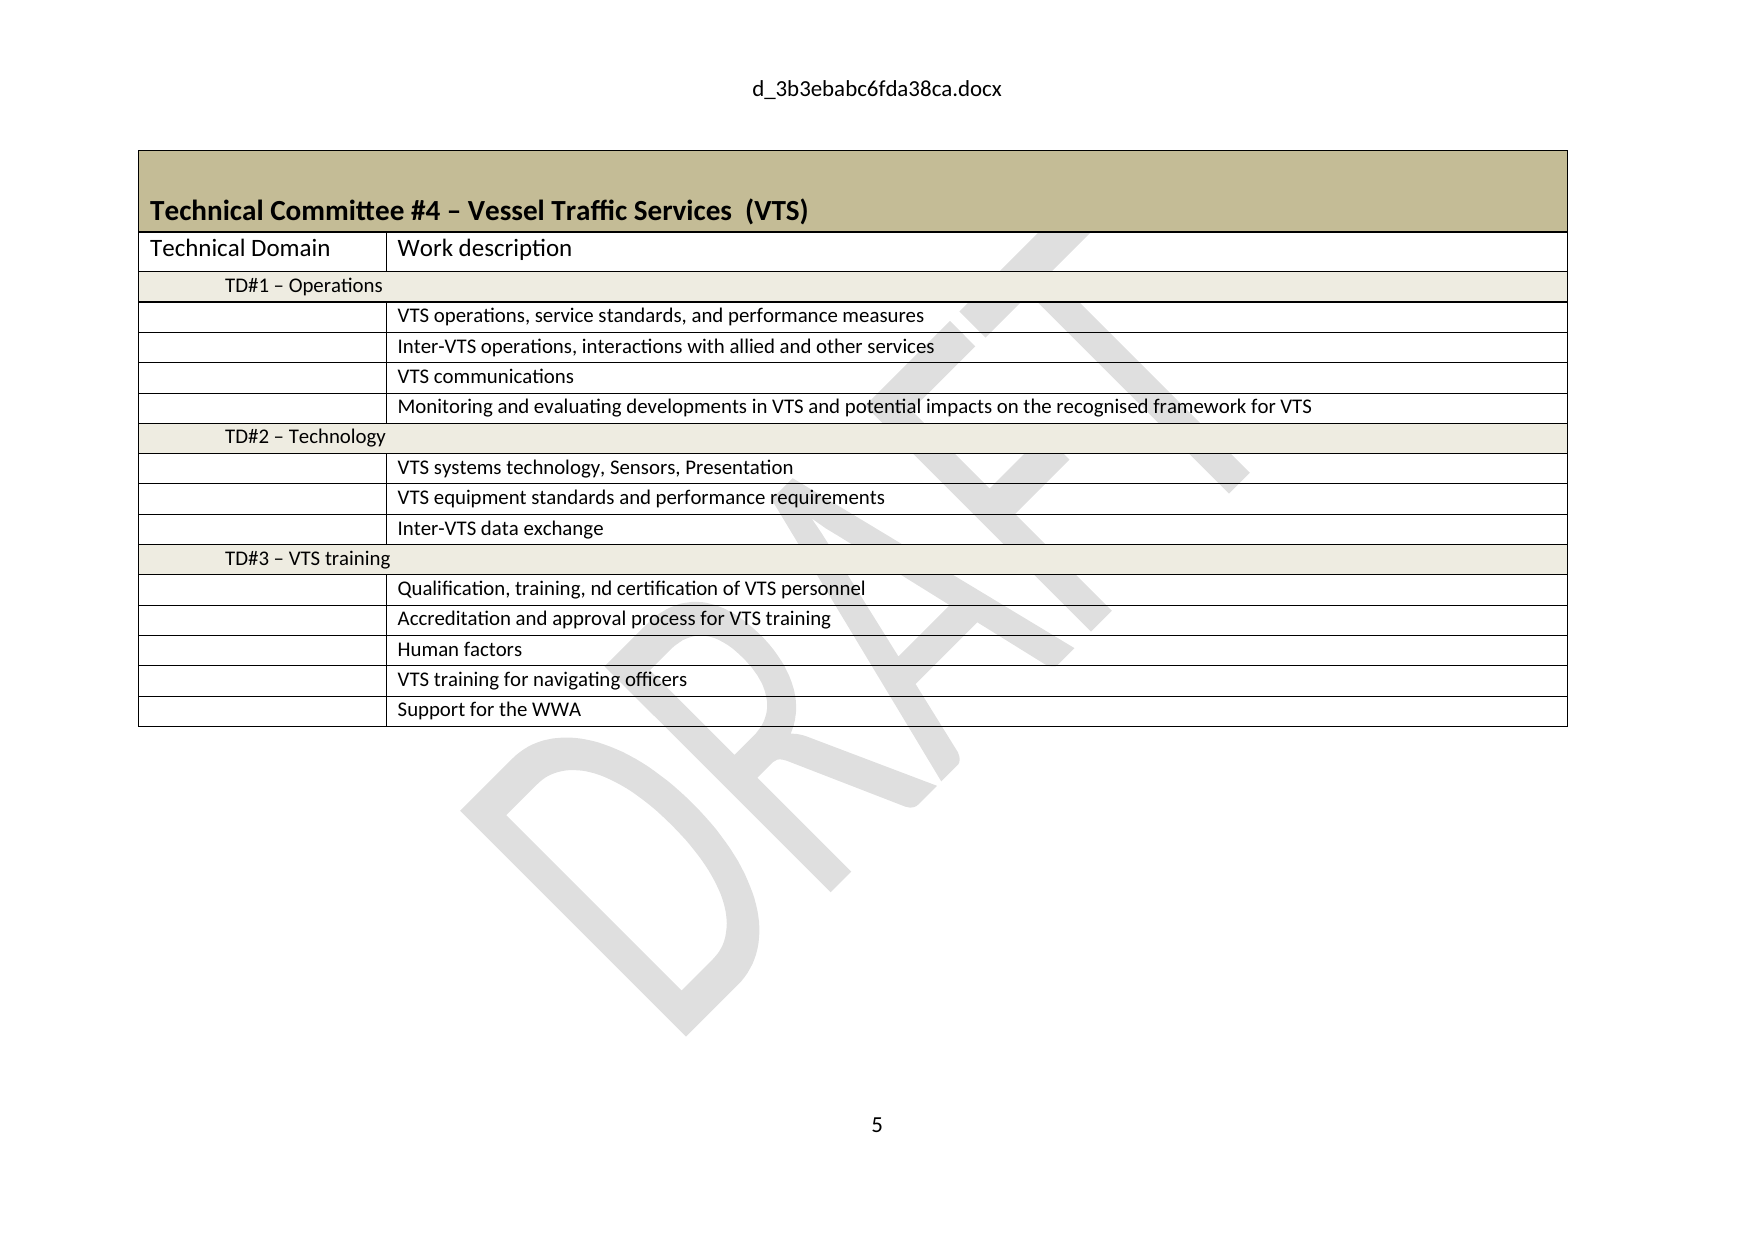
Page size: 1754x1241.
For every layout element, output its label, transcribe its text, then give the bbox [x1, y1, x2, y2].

table_cell [139, 394, 386, 423]
table_cell [139, 606, 386, 635]
table_cell TD#1 – Operations [139, 272, 1567, 301]
table_cell Inter-VTS data exchange [387, 515, 1567, 544]
table_cell Human factors [387, 636, 1567, 665]
table_cell VTS training for navigating officers [387, 666, 1567, 696]
table_cell [139, 303, 386, 332]
table_cell VTS operations, service standards, and performance measures [387, 303, 1567, 332]
table_header Technical Committee #4 – Vessel Traffic Services (VTS) [139, 151, 1567, 231]
table_cell [139, 363, 386, 392]
table_cell [139, 575, 386, 604]
table_cell [139, 484, 386, 514]
table_cell [139, 515, 386, 544]
table_cell [139, 666, 386, 696]
table_cell VTS systems technology, Sensors, Presentation [387, 454, 1567, 483]
table_cell Qualification, training, nd certification of VTS personnel [387, 575, 1567, 604]
table_cell Support for the WWA [387, 697, 1567, 726]
table_cell VTS communications [387, 363, 1567, 392]
table_cell [139, 333, 386, 362]
table_cell TD#2 – Technology [139, 424, 1567, 453]
table_cell Technical Domain [139, 233, 386, 271]
table_cell Accreditation and approval process for VTS training [387, 606, 1567, 635]
table_cell VTS equipment standards and performance requirements [387, 484, 1567, 514]
table_cell [139, 454, 386, 483]
table_cell Work description [387, 233, 1567, 271]
table_cell Monitoring and evaluating developments in VTS and potential impacts on the recognised framework for VTS [387, 394, 1567, 423]
table_cell [139, 697, 386, 726]
table_cell TD#3 – VTS training [139, 545, 1567, 574]
table_cell Inter-VTS operations, interactions with allied and other services [387, 333, 1567, 362]
table_cell [139, 636, 386, 665]
